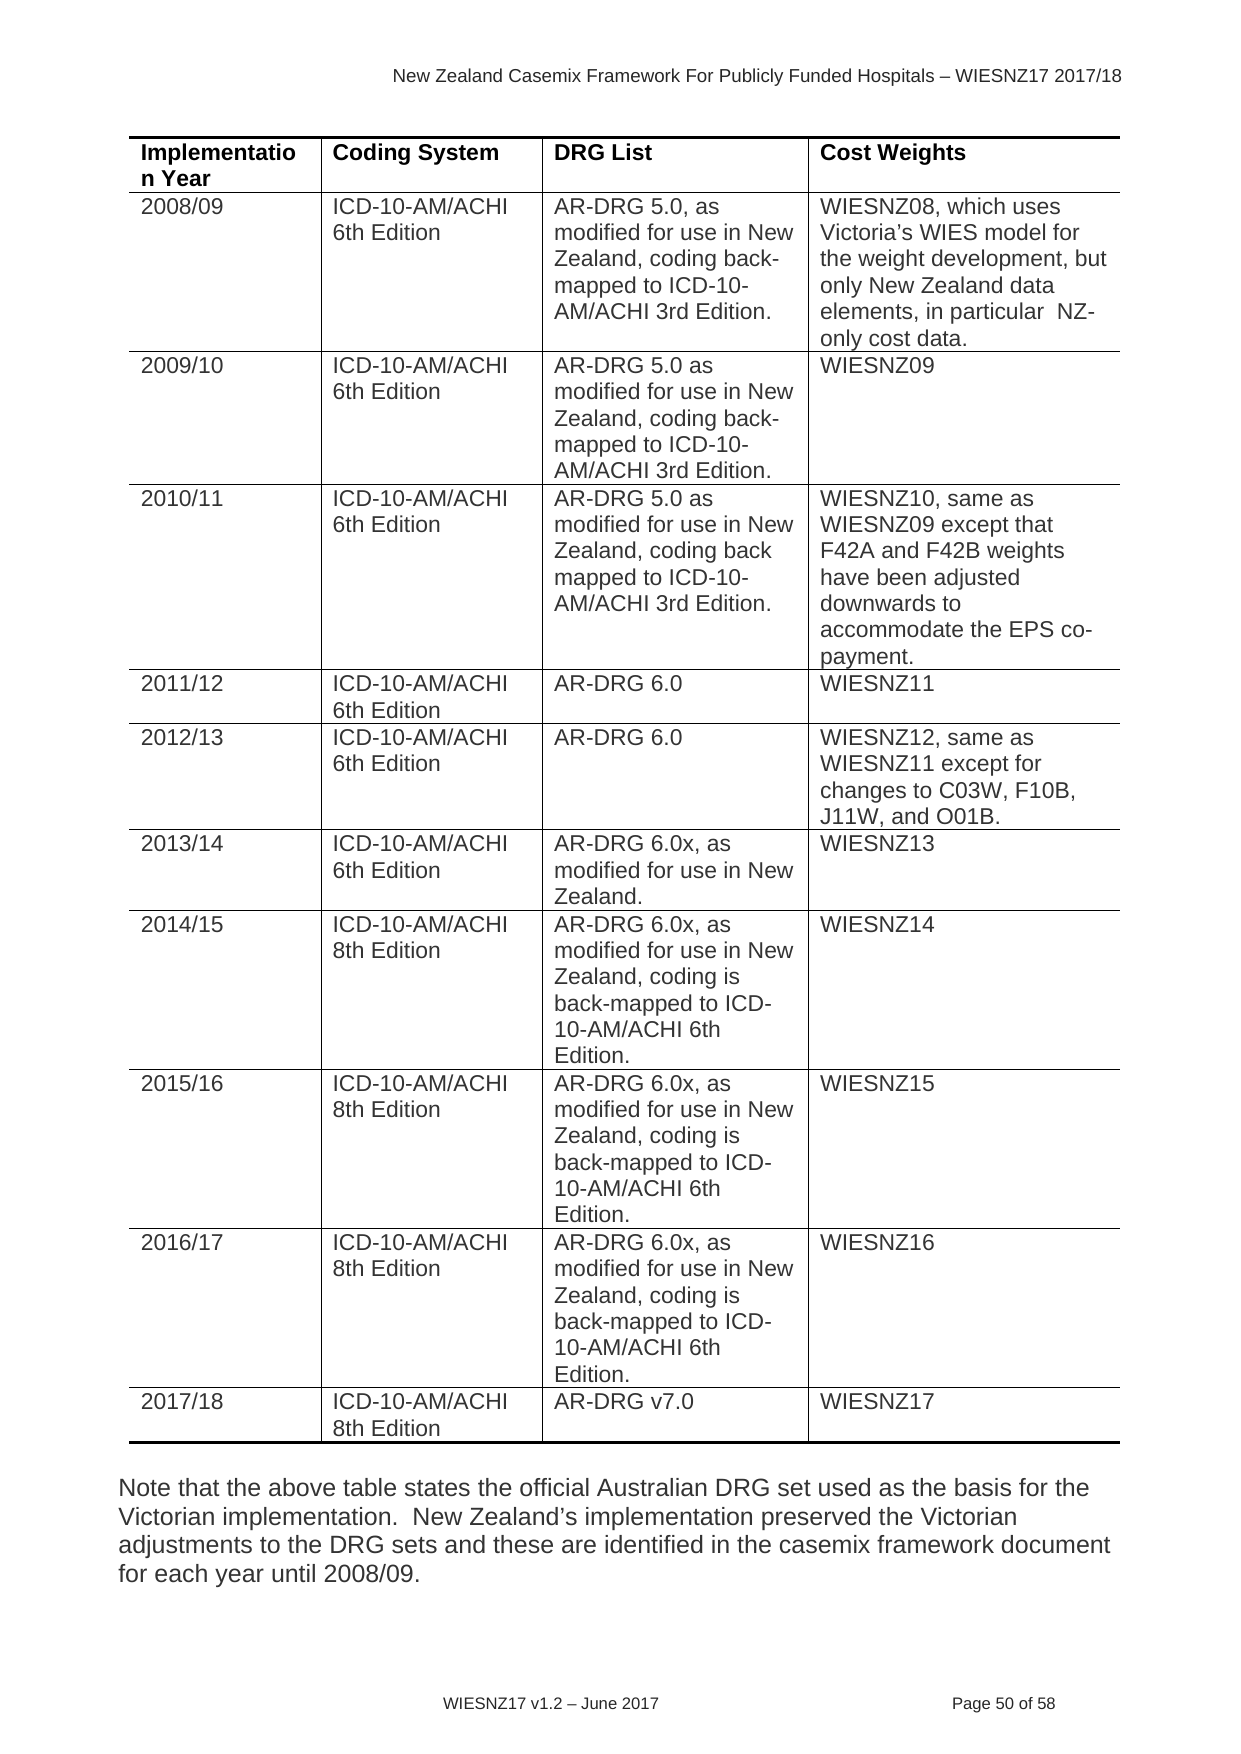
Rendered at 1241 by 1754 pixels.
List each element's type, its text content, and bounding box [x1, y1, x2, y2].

table_cell WIESNZ15 [809, 1070, 1120, 1228]
table_cell WIESNZ16 [809, 1229, 1120, 1387]
table_cell AR-DRG 6.0x, as modified for use in New Zealand, coding is back-mapped to ICD-10-AM/ACHI 6th Edition. [543, 911, 808, 1069]
table_header DRG List [543, 139, 808, 192]
table_cell WIESNZ17 [809, 1388, 1120, 1441]
table_cell ICD-10-AM/ACHI 6th Edition [322, 670, 542, 723]
table_cell 2017/18 [129, 1388, 321, 1441]
table_cell WIESNZ08, which uses Victoria’s WIES model for the weight development, but only New Zealand data elements, in particular NZ-only cost data. [809, 193, 1120, 351]
table_cell WIESNZ09 [809, 352, 1120, 484]
table_cell ICD-10-AM/ACHI 6th Edition [322, 724, 542, 829]
table_cell AR-DRG 5.0 as modified for use in New Zealand, coding back mapped to ICD-10-AM/ACHI 3rd Edition. [543, 485, 808, 669]
table_cell AR-DRG v7.0 [543, 1388, 808, 1441]
table_cell 2012/13 [129, 724, 321, 829]
table_cell AR-DRG 6.0x, as modified for use in New Zealand, coding is back-mapped to ICD-10-AM/ACHI 6th Edition. [543, 1070, 808, 1228]
table_cell ICD-10-AM/ACHI 6th Edition [322, 193, 542, 351]
table_cell WIESNZ12, same as WIESNZ11 except for changes to C03W, F10B, J11W, and O01B. [809, 724, 1120, 829]
table_cell AR-DRG 5.0, as modified for use in New Zealand, coding back-mapped to ICD-10-AM/ACHI 3rd Edition. [543, 193, 808, 351]
table_header Implementation Year [129, 139, 321, 192]
table_cell 2008/09 [129, 193, 321, 351]
text Note that the above table states the official Australian DRG set used as the basis for the Victorian implementation. New Zealand’s implementation preserved the Victorian adjustments to the DRG sets and these are identified in the casemix framework document for each year until 2008/09. [118, 1473, 1122, 1588]
table_cell ICD-10-AM/ACHI 6th Edition [322, 352, 542, 484]
table_cell AR-DRG 6.0x, as modified for use in New Zealand, coding is back-mapped to ICD-10-AM/ACHI 6th Edition. [543, 1229, 808, 1387]
table_cell 2015/16 [129, 1070, 321, 1228]
table_cell 2009/10 [129, 352, 321, 484]
table_cell AR-DRG 6.0 [543, 670, 808, 723]
table_cell WIESNZ11 [809, 670, 1120, 723]
table_cell ICD-10-AM/ACHI 8th Edition [322, 911, 542, 1069]
table_cell ICD-10-AM/ACHI 8th Edition [322, 1229, 542, 1387]
table_header Cost Weights [809, 139, 1120, 192]
table_cell 2011/12 [129, 670, 321, 723]
table_cell 2013/14 [129, 830, 321, 909]
table_cell WIESNZ10, same as WIESNZ09 except that F42A and F42B weights have been adjusted downwards to accommodate the EPS co-payment. [809, 485, 1120, 669]
table_cell ICD-10-AM/ACHI 8th Edition [322, 1070, 542, 1228]
table_cell 2016/17 [129, 1229, 321, 1387]
table_cell ICD-10-AM/ACHI 6th Edition [322, 830, 542, 909]
table_cell AR-DRG 5.0 as modified for use in New Zealand, coding back- mapped to ICD-10-AM/ACHI 3rd Edition. [543, 352, 808, 484]
table_cell WIESNZ13 [809, 830, 1120, 909]
table_cell ICD-10-AM/ACHI 6th Edition [322, 485, 542, 669]
table_cell ICD-10-AM/ACHI 8th Edition [322, 1388, 542, 1441]
table_cell AR-DRG 6.0x, as modified for use in New Zealand. [543, 830, 808, 909]
table_cell AR-DRG 6.0 [543, 724, 808, 829]
table_cell 2014/15 [129, 911, 321, 1069]
table_header Coding System [322, 139, 542, 192]
table_cell 2010/11 [129, 485, 321, 669]
table_cell WIESNZ14 [809, 911, 1120, 1069]
